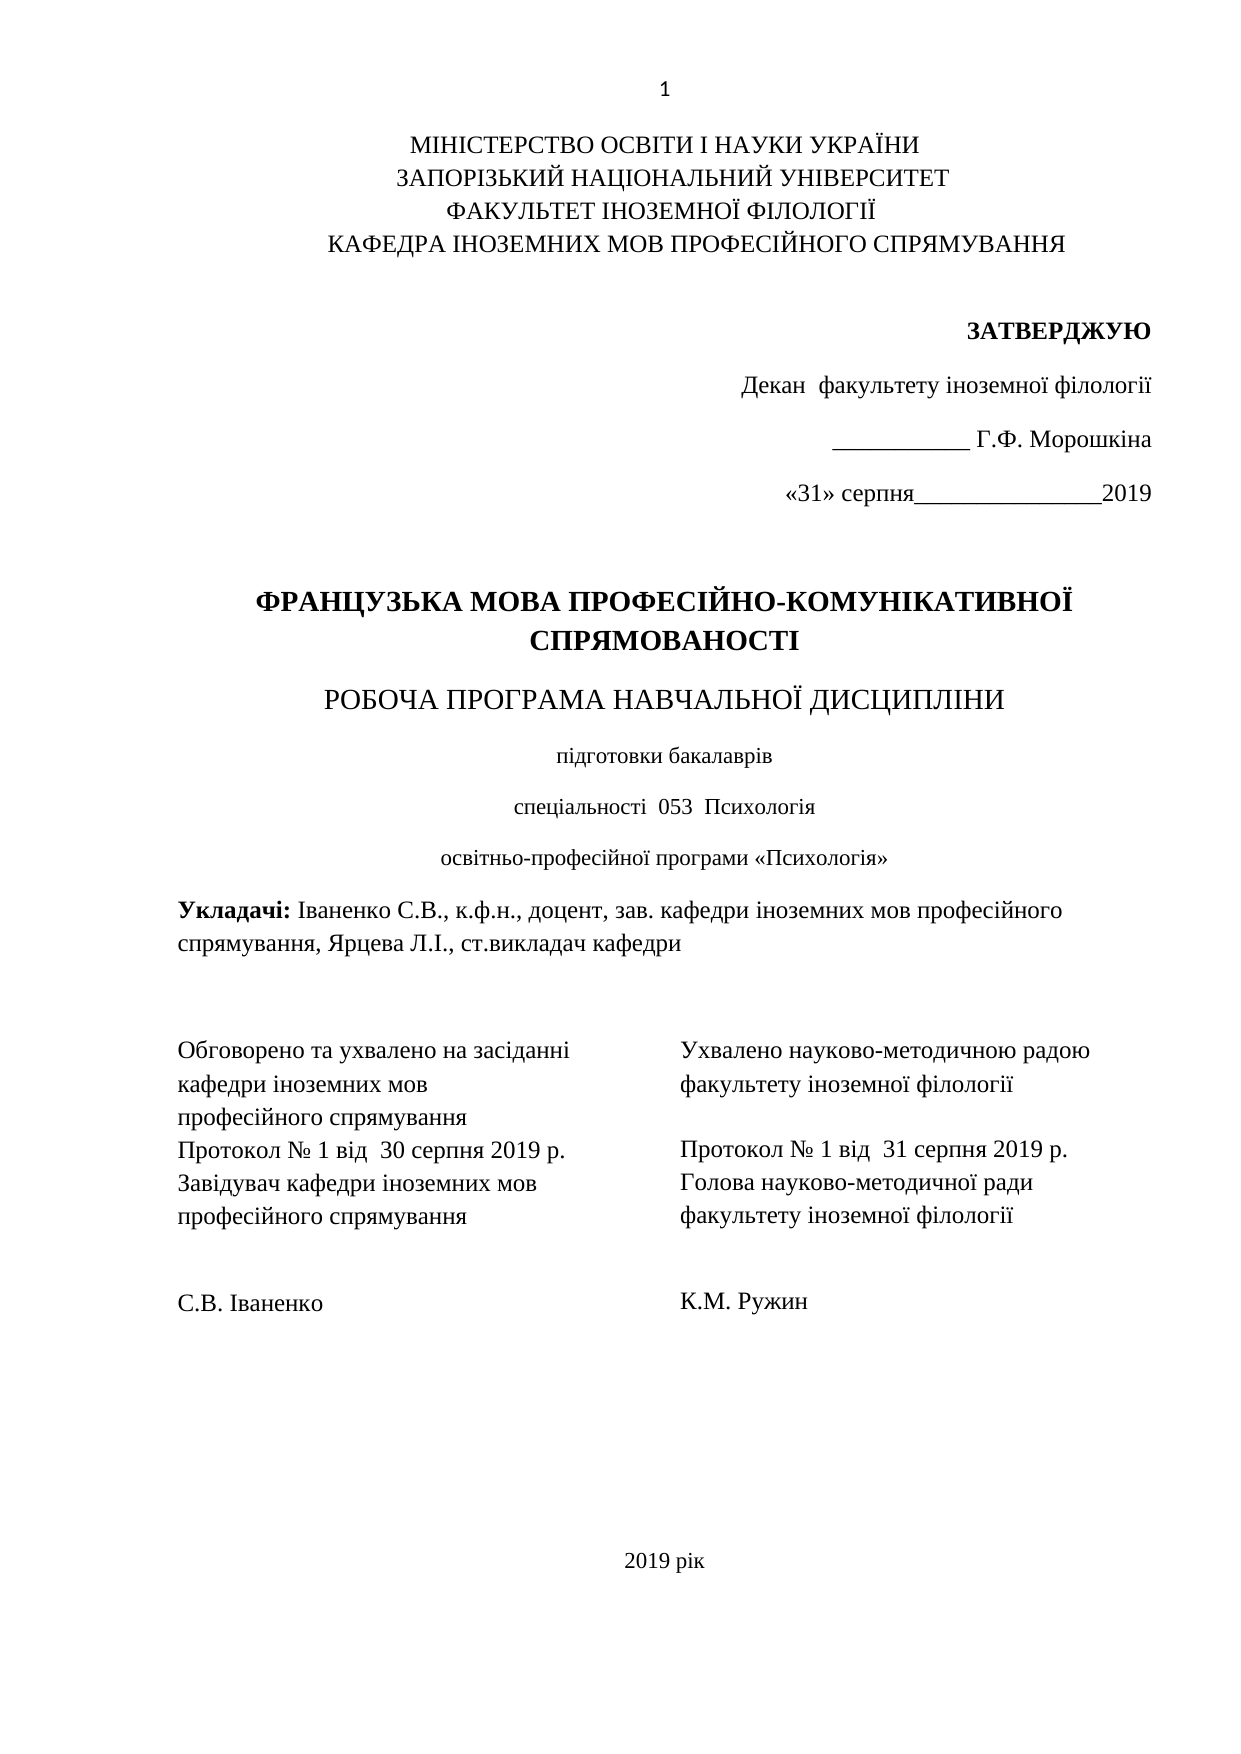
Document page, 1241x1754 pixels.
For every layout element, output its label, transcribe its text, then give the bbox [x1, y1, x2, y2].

text Французька мова професійно-комунікативної спрямованості [177, 584, 1152, 657]
text ___________ Г.Ф. Морошкіна [740, 424, 1152, 452]
text Кафедра ІНОЗЕМНИХ МОВ ПРОФЕСІЙНОГО СПРЯМУВАННЯ [177, 229, 1152, 258]
table_header Обговорено та ухвалено на засіданні кафедри іноземних мов професійного спрямування Протокол № 1 від 30 серпня 2019 р. Завідувач кафедри іноземних мов професійного спрямування С.В. Іваненко [166, 1036, 669, 1394]
text ЗАТВЕРДЖУЮ [177, 316, 1152, 345]
text «31» серпня_______________2019 [177, 478, 1152, 506]
text Факультет ІНОЗЕМНОЇ ФІЛОЛОГІЇ [177, 196, 1152, 225]
text 2019 рік [177, 1547, 1152, 1573]
text спеціальності 053 Психологія [177, 793, 1152, 819]
table_header Ухвалено науково-методичною радою факультету іноземної філології Протокол № 1 від 31 серпня 2019 р. Голова науково-методичної ради факультету іноземної філології К.М. Ружин [669, 1036, 1163, 1394]
text ЗАПОРІЗЬКИЙ НАЦІОНАЛЬНИЙ УНІВЕРСИТЕТ [177, 163, 1152, 192]
text Робоча програма навчальної дисципліни [177, 682, 1152, 716]
text Укладачі: Іваненко С.В., к.ф.н., доцент, зав. кафедри іноземних мов професійного спрямування, Ярцева Л.І., ст.викладач кафедри [177, 895, 1152, 957]
text Декан факультету іноземної філології [740, 370, 1152, 399]
text освітньо-професійної програми «Психологія» [177, 844, 1152, 870]
text підготовки бакалаврів [177, 742, 1152, 768]
text МІНІСТЕРСТВО ОСВІТИ І НАУКИ УКРАЇНИ [177, 130, 1152, 159]
